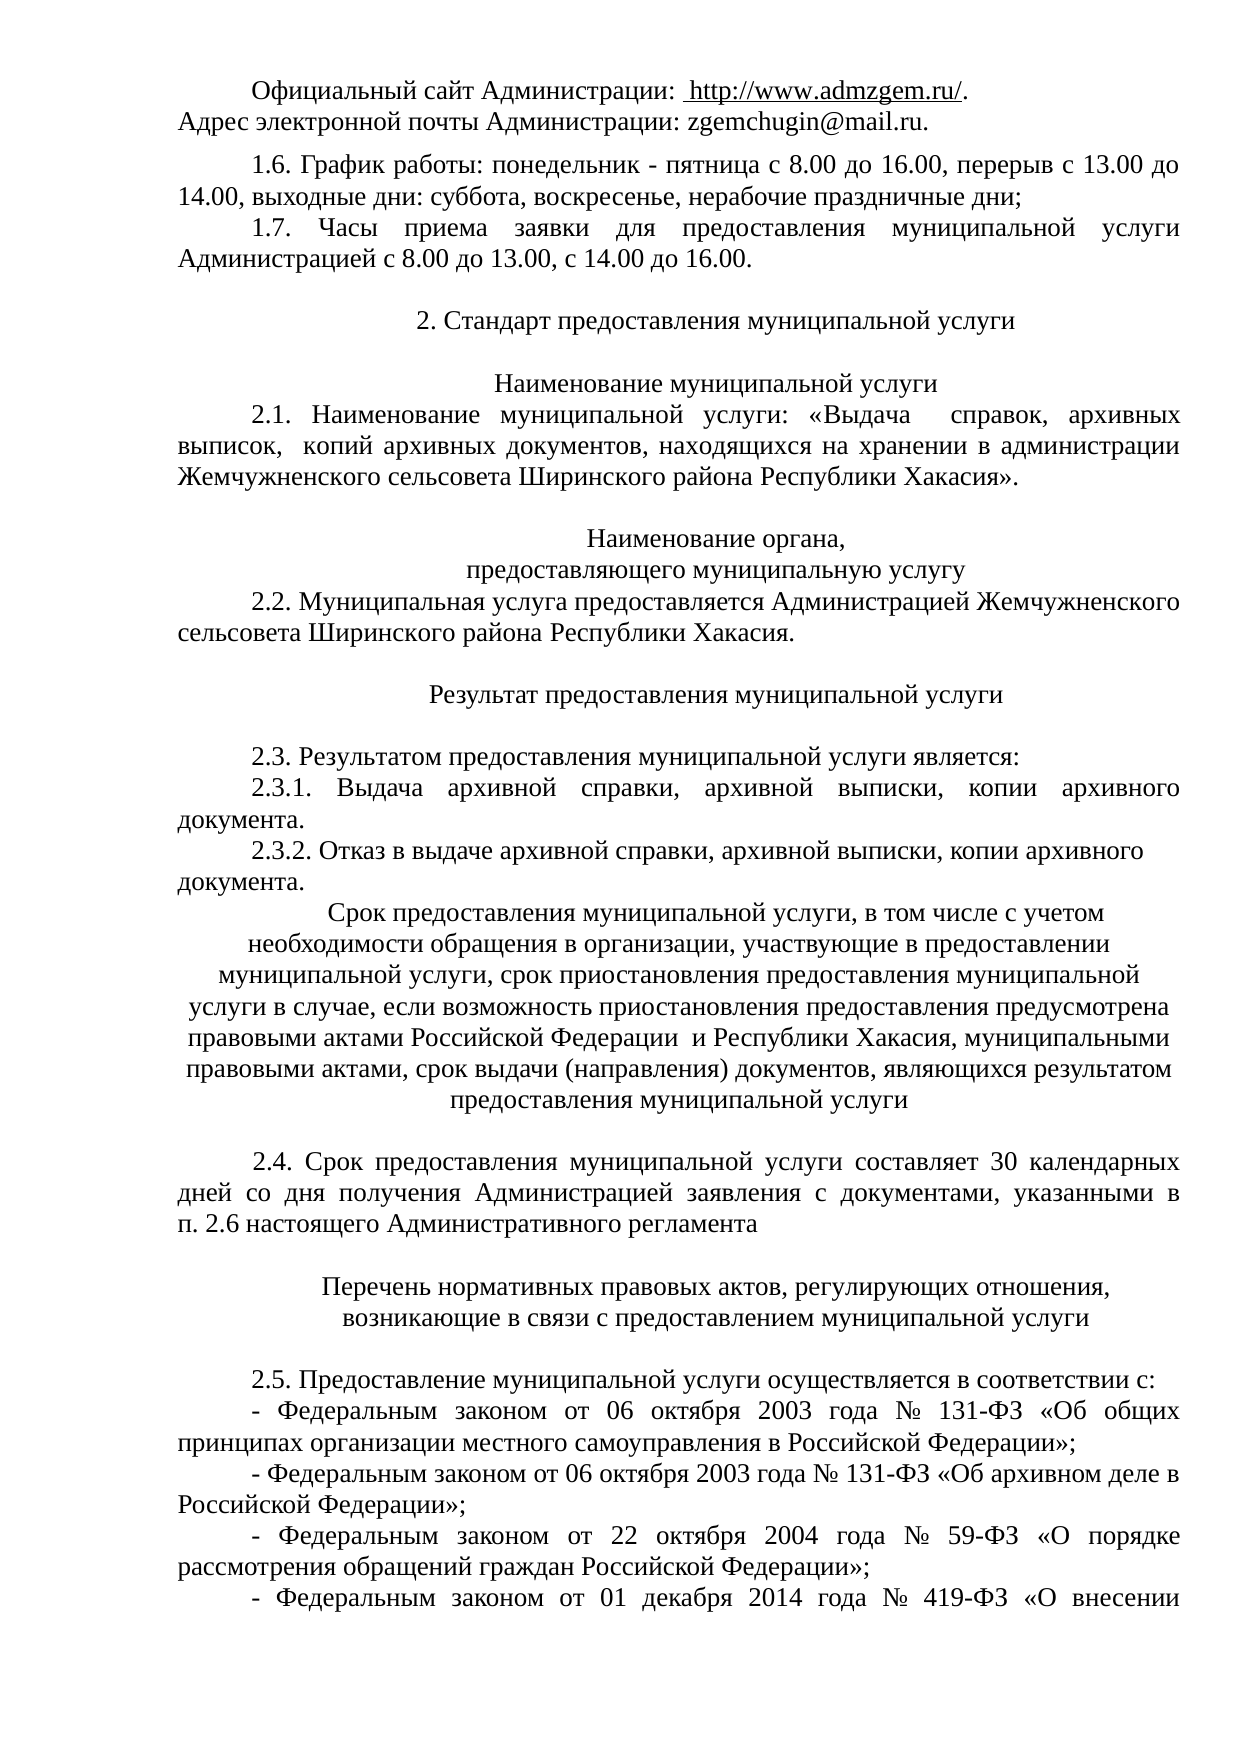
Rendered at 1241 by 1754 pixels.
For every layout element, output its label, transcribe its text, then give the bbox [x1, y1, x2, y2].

text 2.3.2. Отказ в выдаче архивной справки, архивной выписки, копии архивного документа. [177, 834, 1181, 896]
text 2.1. Наименование муниципальной услуги: «Выдача справок, архивных выписок, копий архивных документов, находящихся на хранении в администрации Жемчужненского сельсовета Ширинского района Республики Хакасия». [177, 398, 1181, 491]
text 1.7. Часы приема заявки для предоставления муниципальной услуги Администрацией с 8.00 до 13.00, с 14.00 до 16.00. [177, 211, 1181, 273]
text 1.6. График работы: понедельник - пятница с 8.00 до 16.00, перерыв с 13.00 до 14.00, выходные дни: суббота, воскресенье, нерабочие праздничные дни; [177, 149, 1181, 211]
text 2.3. Результатом предоставления муниципальной услуги является: [177, 740, 1181, 772]
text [177, 1581, 1181, 1612]
text - Федеральным законом от 22 октября 2004 года № 59-ФЗ «О порядке рассмотрения обращений граждан Российской Федерации»; [177, 1519, 1181, 1581]
text возникающие в связи с предоставлением муниципальной услуги [177, 1301, 1181, 1332]
text Срок предоставления муниципальной услуги, в том числе с учетом необходимости обращения в организации, участвующие в предоставлении муниципальной услуги, срок приостановления предоставления муниципальной услуги в случае, если возможность приостановления предоставления предусмотрена правовыми актами Российской Федерации и Республики Хакасия, муниципальными правовыми актами, срок выдачи (направления) документов, являющихся результатом предоставления муниципальной услуги [177, 896, 1181, 1114]
text Наименование муниципальной услуги [177, 367, 1181, 398]
text 2.3.1. Выдача архивной справки, архивной выписки, копии архивного документа. [177, 772, 1181, 834]
text предоставляющего муниципальную услугу [177, 553, 1181, 585]
text Результат предоставления муниципальной услуги [177, 678, 1181, 709]
text Адрес электронной почты Администрации: zgemchugin@mail.ru. [177, 105, 1181, 136]
text 2.5. Предоставление муниципальной услуги осуществляется в соответствии с: [177, 1363, 1181, 1394]
text 2.4. Срок предоставления муниципальной услуги составляет 30 календарных дней со дня получения Администрацией заявления с документами, указанными в п. 2.6 настоящего Административного регламента [177, 1145, 1181, 1239]
text - Федеральным законом от 06 октября 2003 года № 131-ФЗ «Об архивном деле в Российской Федерации»; [177, 1457, 1181, 1519]
text 2. Стандарт предоставления муниципальной услуги [177, 304, 1181, 336]
text Наименование органа, [177, 522, 1181, 553]
text - Федеральным законом от 06 октября 2003 года № 131-ФЗ «Об общих принципах организации местного самоуправления в Российской Федерации»; [177, 1394, 1181, 1457]
text Официальный сайт Администрации: http://www.admzgem.ru/. [177, 74, 1181, 105]
text 2.2. Муниципальная услуга предоставляется Администрацией Жемчужненского сельсовета Ширинского района Республики Хакасия. [177, 585, 1181, 647]
text Перечень нормативных правовых актов, регулирующих отношения, [177, 1270, 1181, 1301]
